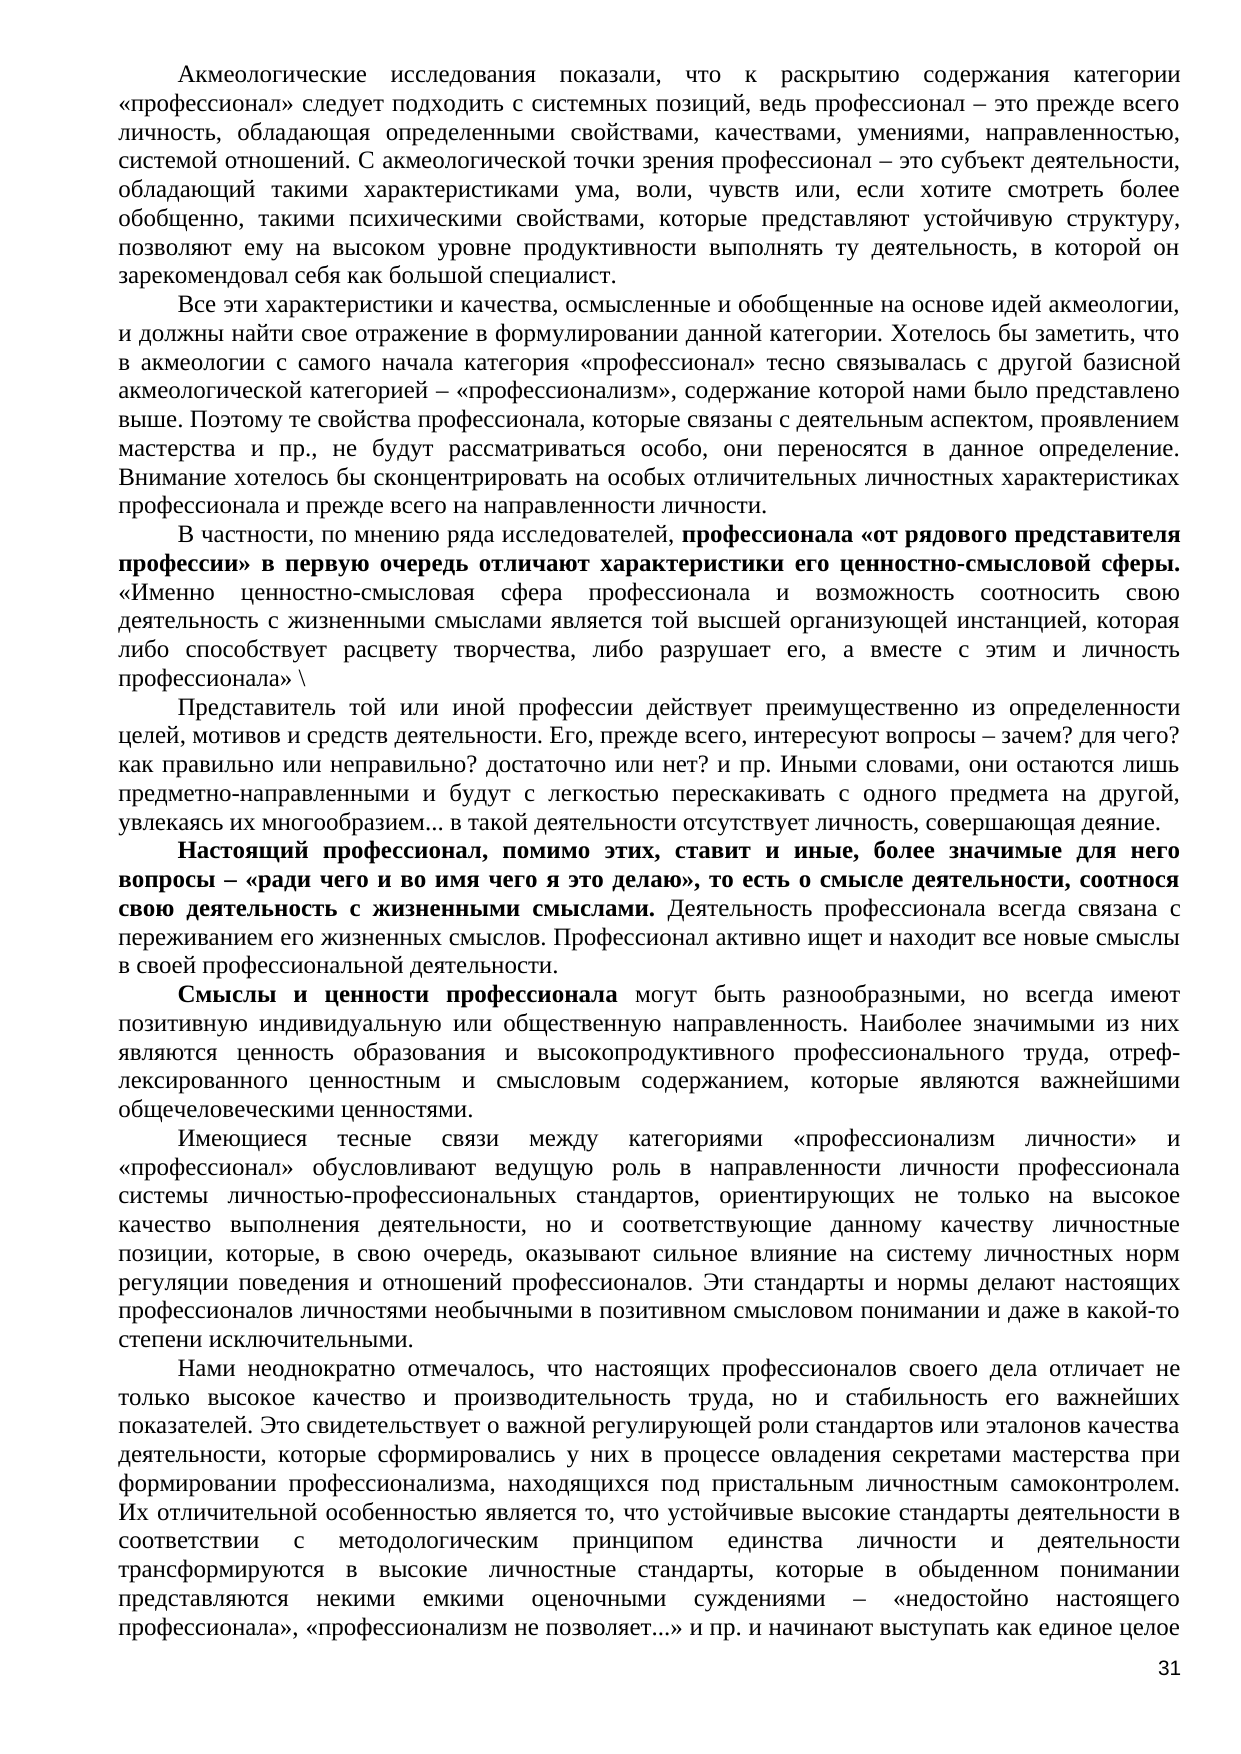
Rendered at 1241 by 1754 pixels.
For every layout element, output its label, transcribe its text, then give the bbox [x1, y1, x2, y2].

text Настоящий профессионал, помимо этих, ставит и иные, более значимые для него вопросы – «ради чего и во имя чего я это делаю», то есть о смысле деятельности, соотнося свою деятельность с жизненными смыслами. Деятельность профессионала всегда связана с переживанием его жизненных смыслов. Профессионал активно ищет и находит все новые смыслы в своей профессиональной деятельности. [118, 835, 1181, 979]
text Смыслы и ценности профессионала могут быть разнообразными, но всегда имеют позитивную индивидуальную или общественную направленность. Наиболее значимыми из них являются ценность образования и высокопродуктивного профессионального труда, отреф-лексированного ценностным и смысловым содержанием, которые являются важнейшими общечеловеческими ценностями. [118, 979, 1181, 1123]
text Акмеологические исследования показали, что к раскрытию содержания категории «профессионал» следует подходить с системных позиций, ведь профессионал – это прежде всего личность, обладающая определенными свойствами, качествами, умениями, направленностью, системой отношений. С акмеологической точки зрения профессионал – это субъект деятельности, обладающий такими характеристиками ума, воли, чувств или, если хотите смотреть более обобщенно, такими психическими свойствами, которые представляют устойчивую структуру, позволяют ему на высоком уровне продуктивности выполнять ту деятельность, в которой он зарекомендовал себя как большой специалист. [118, 59, 1181, 289]
text Имеющиеся тесные связи между категориями «профессионализм личности» и «профессионал» обусловливают ведущую роль в направленности личности профессионала системы личностью-профессиональных стандартов, ориентирующих не только на высокое качество выполнения деятельности, но и соответствующие данному качеству личностные позиции, которые, в свою очередь, оказывают сильное влияние на систему личностных норм регуляции поведения и отношений профессионалов. Эти стандарты и нормы делают настоящих профессионалов личностями необычными в позитивном смысловом понимании и даже в какой-то степени исключительными. [118, 1123, 1181, 1353]
text Все эти характеристики и качества, осмысленные и обобщенные на основе идей акмеологии, и должны найти свое отражение в формулировании данной категории. Хотелось бы заметить, что в акмеологии с самого начала категория «профессионал» тесно связывалась с другой базисной акмеологической категорией – «профессионализм», содержание которой нами было представлено выше. Поэтому те свойства профессионала, которые связаны с деятельным аспектом, проявлением мастерства и пр., не будут рассматриваться особо, они переносятся в данное определение. Внимание хотелось бы сконцентрировать на особых отличительных личностных характеристиках профессионала и прежде всего на направленности личности. [118, 289, 1181, 519]
text В частности, по мнению ряда исследователей, профессионала «от рядового представителя профессии» в первую очередь отличают характеристики его ценностно-смысловой сферы. «Именно ценностно-смысловая сфера профессионала и возможность соотносить свою деятельность с жизненными смыслами является той высшей организующей инстанцией, которая либо способствует расцвету творчества, либо разрушает его, а вместе с этим и личность профессионала» \ [118, 519, 1181, 692]
text Представитель той или иной профессии действует преимущественно из определенности целей, мотивов и средств деятельности. Его, прежде всего, интересуют вопросы – зачем? для чего? как правильно или неправильно? достаточно или нет? и пр. Иными словами, они остаются лишь предметно-направленными и будут с легкостью перескакивать с одного предмета на другой, увлекаясь их многообразием... в такой деятельности отсутствует личность, совершающая деяние. [118, 692, 1181, 835]
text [118, 1353, 1181, 1640]
